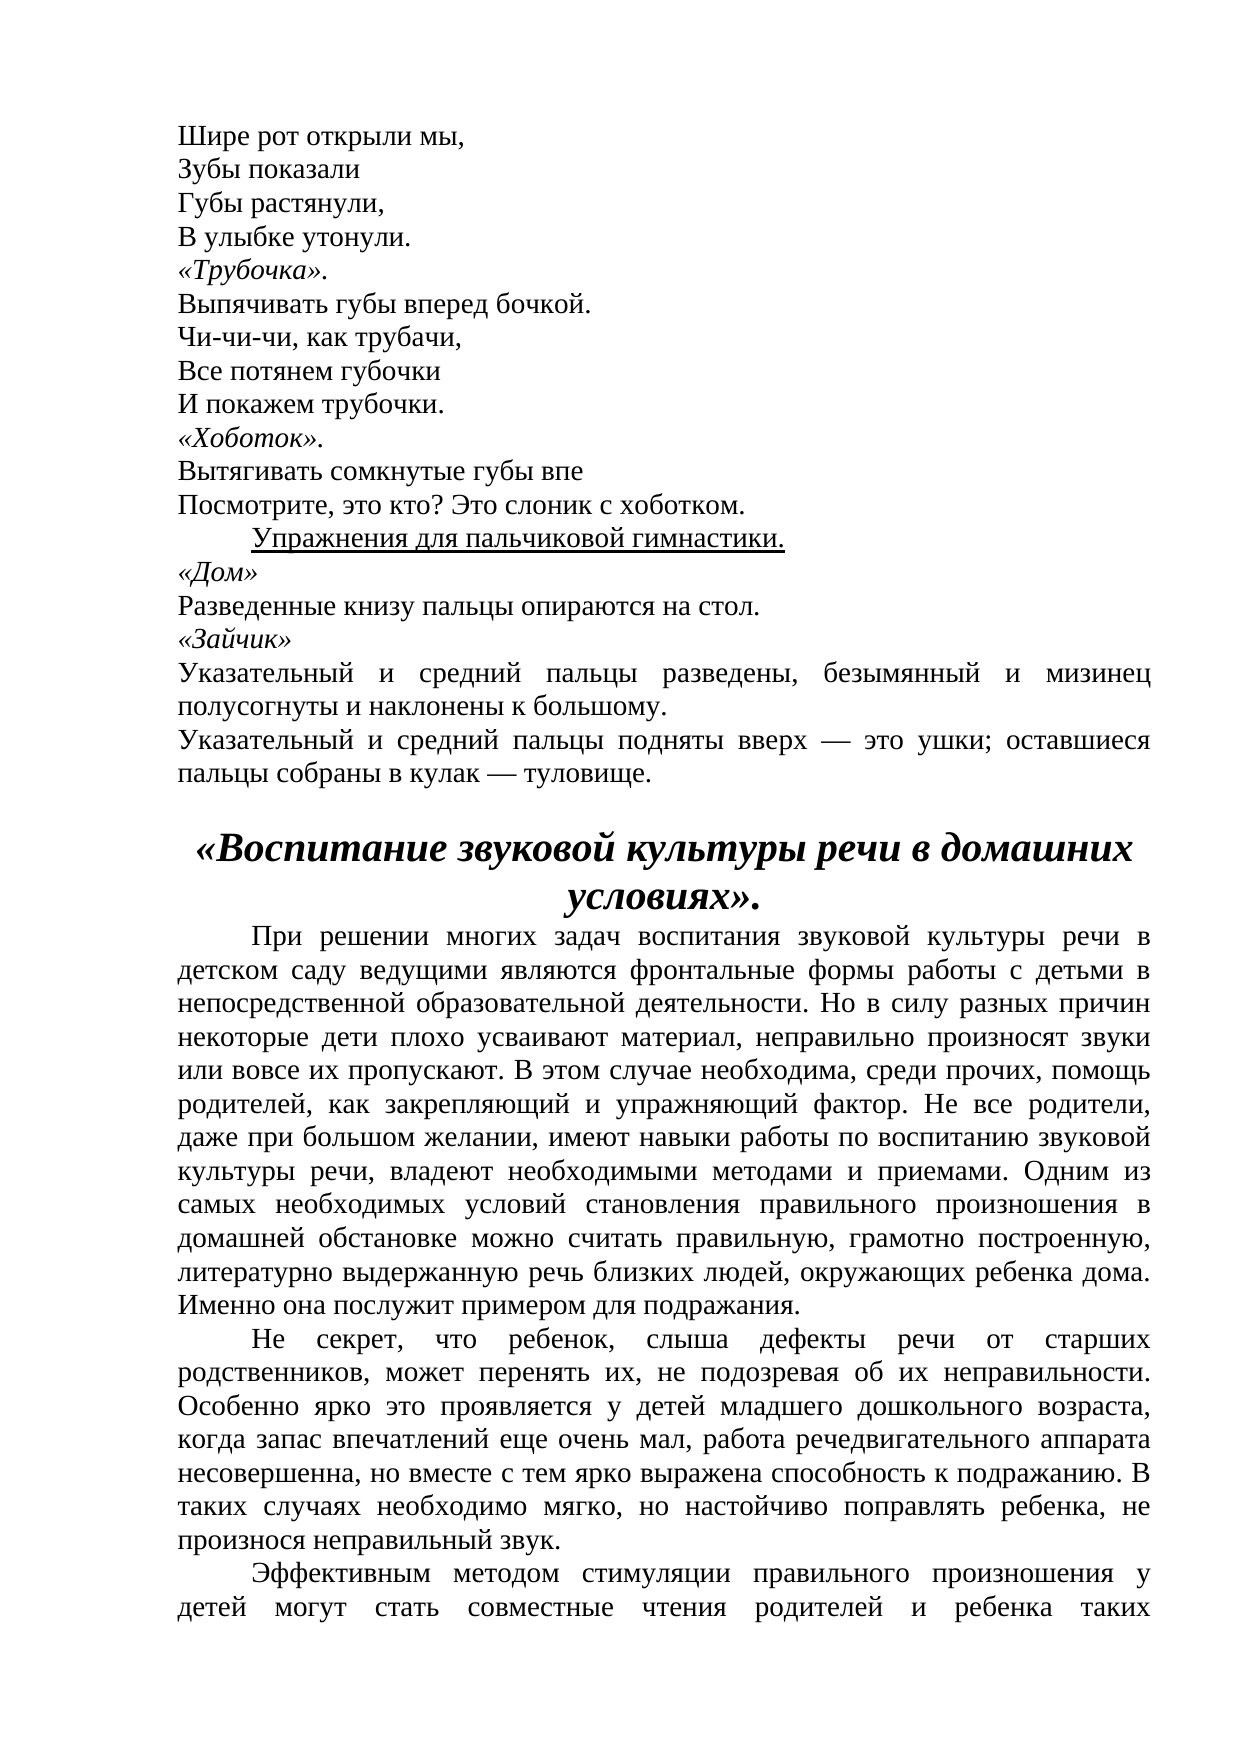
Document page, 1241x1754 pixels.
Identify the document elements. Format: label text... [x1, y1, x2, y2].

text Чи-чи-чи, как трубачи, [177, 319, 1152, 353]
text Посмотрите, это кто? Это слоник с хоботком. [177, 487, 1152, 521]
text Зубы показали [177, 152, 1152, 185]
text Вытягивать сомкнутые губы впе [177, 453, 1152, 487]
text «Трубочка». [177, 252, 1152, 286]
text При решении многих задач воспитания звуковой культуры речи в детском саду ведущими являются фронтальные формы работы с детьми в непосредственной образовательной деятельности. Но в силу разных причин некоторые дети плохо усваивают материал, неправильно произносят звуки или вовсе их пропускают. В этом случае необходима, среди прочих, помощь родителей, как закрепляющий и упражняющий фактор. Не все родители, даже при большом желании, имеют навыки работы по воспитанию звуковой культуры речи, владеют необходимыми методами и приемами. Одним из самых необходимых условий становления правильного произношения в домашней обстановке можно считать правильную, грамотно построенную, литературно выдержанную речь близких людей, окружающих ребенка дома. Именно она послужит примером для подражания. [177, 918, 1152, 1321]
text Упражнения для пальчиковой гимнастики. [177, 521, 1152, 554]
text «Дом» [177, 554, 1152, 588]
text «Хоботок». [177, 420, 1152, 453]
text «Зайчик» [177, 621, 1152, 655]
text Все потянем губочки [177, 353, 1152, 386]
text В улыбке утонули. [177, 219, 1152, 252]
text «Воспитание звуковой культуры речи в домашних условиях». [177, 822, 1152, 918]
text Указательный и средний пальцы разведены, безымянный и мизинец полусогнуты и наклонены к большому. [177, 655, 1152, 722]
text Указательный и средний пальцы подняты вверх — это ушки; оставшиеся пальцы собраны в кулак — туловище. [177, 722, 1152, 789]
text Разведенные книзу пальцы опираются на стол. [177, 588, 1152, 621]
text Выпячивать губы вперед бочкой. [177, 286, 1152, 319]
text Не секрет, что ребенок, слыша дефекты речи от старших родственников, может перенять их, не подозревая об их неправильности. Особенно ярко это проявляется у детей младшего дошкольного возраста, когда запас впечатлений еще очень мал, работа речедвигательного аппарата несовершенна, но вместе с тем ярко выражена способность к подражанию. В таких случаях необходимо мягко, но настойчиво поправлять ребенка, не произнося неправильный звук. [177, 1321, 1152, 1556]
text И покажем трубочки. [177, 386, 1152, 420]
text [177, 1556, 1152, 1623]
text Губы растянули, [177, 185, 1152, 219]
text Шире рот открыли мы, [177, 118, 1152, 152]
